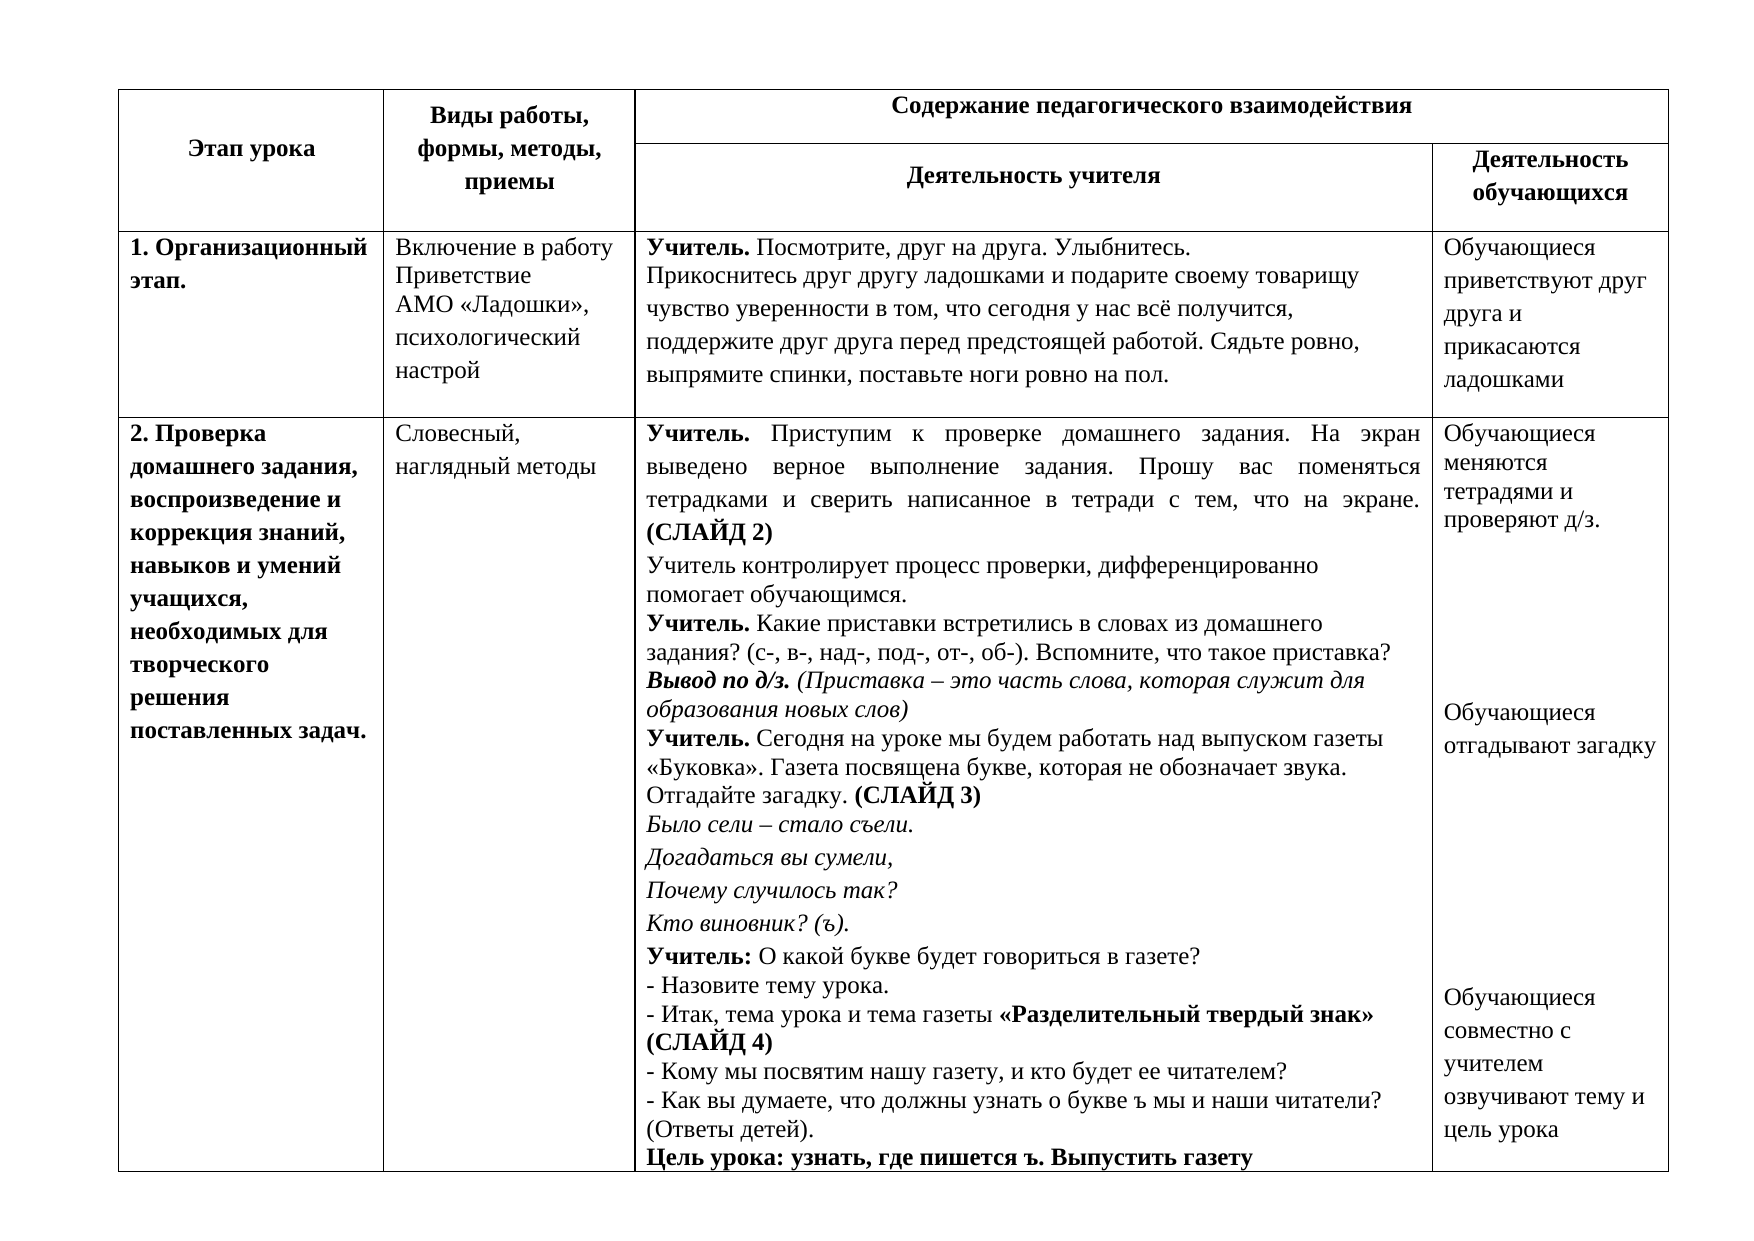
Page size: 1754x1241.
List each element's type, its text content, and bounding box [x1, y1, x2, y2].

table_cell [119, 418, 383, 1171]
table_cell Учитель. Посмотрите, друг на друга. Улыбнитесь. Прикоснитесь друг другу ладошками и подарите своему товарищу чувство уверенности в том, что сегодня у нас всё получится, поддержите друг друга перед предстоящей работой. Сядьте ровно, выпрямите спинки, поставьте ноги ровно на пол. [636, 232, 1432, 417]
table_cell Деятельность обучающихся [1433, 144, 1668, 231]
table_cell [1433, 418, 1668, 1171]
table_cell Включение в работу Приветствие АМО «Ладошки», психологический настрой [384, 232, 634, 417]
table_cell Виды работы, формы, методы, приемы [384, 90, 634, 231]
table_cell Деятельность учителя [636, 144, 1432, 231]
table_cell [636, 418, 1432, 1171]
table_cell Содержание педагогического взаимодействия [636, 90, 1668, 143]
table_cell 1. Организационный этап. [119, 232, 383, 417]
table_cell Этап урока [119, 90, 383, 231]
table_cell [384, 418, 634, 1171]
table_cell Обучающиеся приветствуют друг друга и прикасаются ладошками [1433, 232, 1668, 417]
